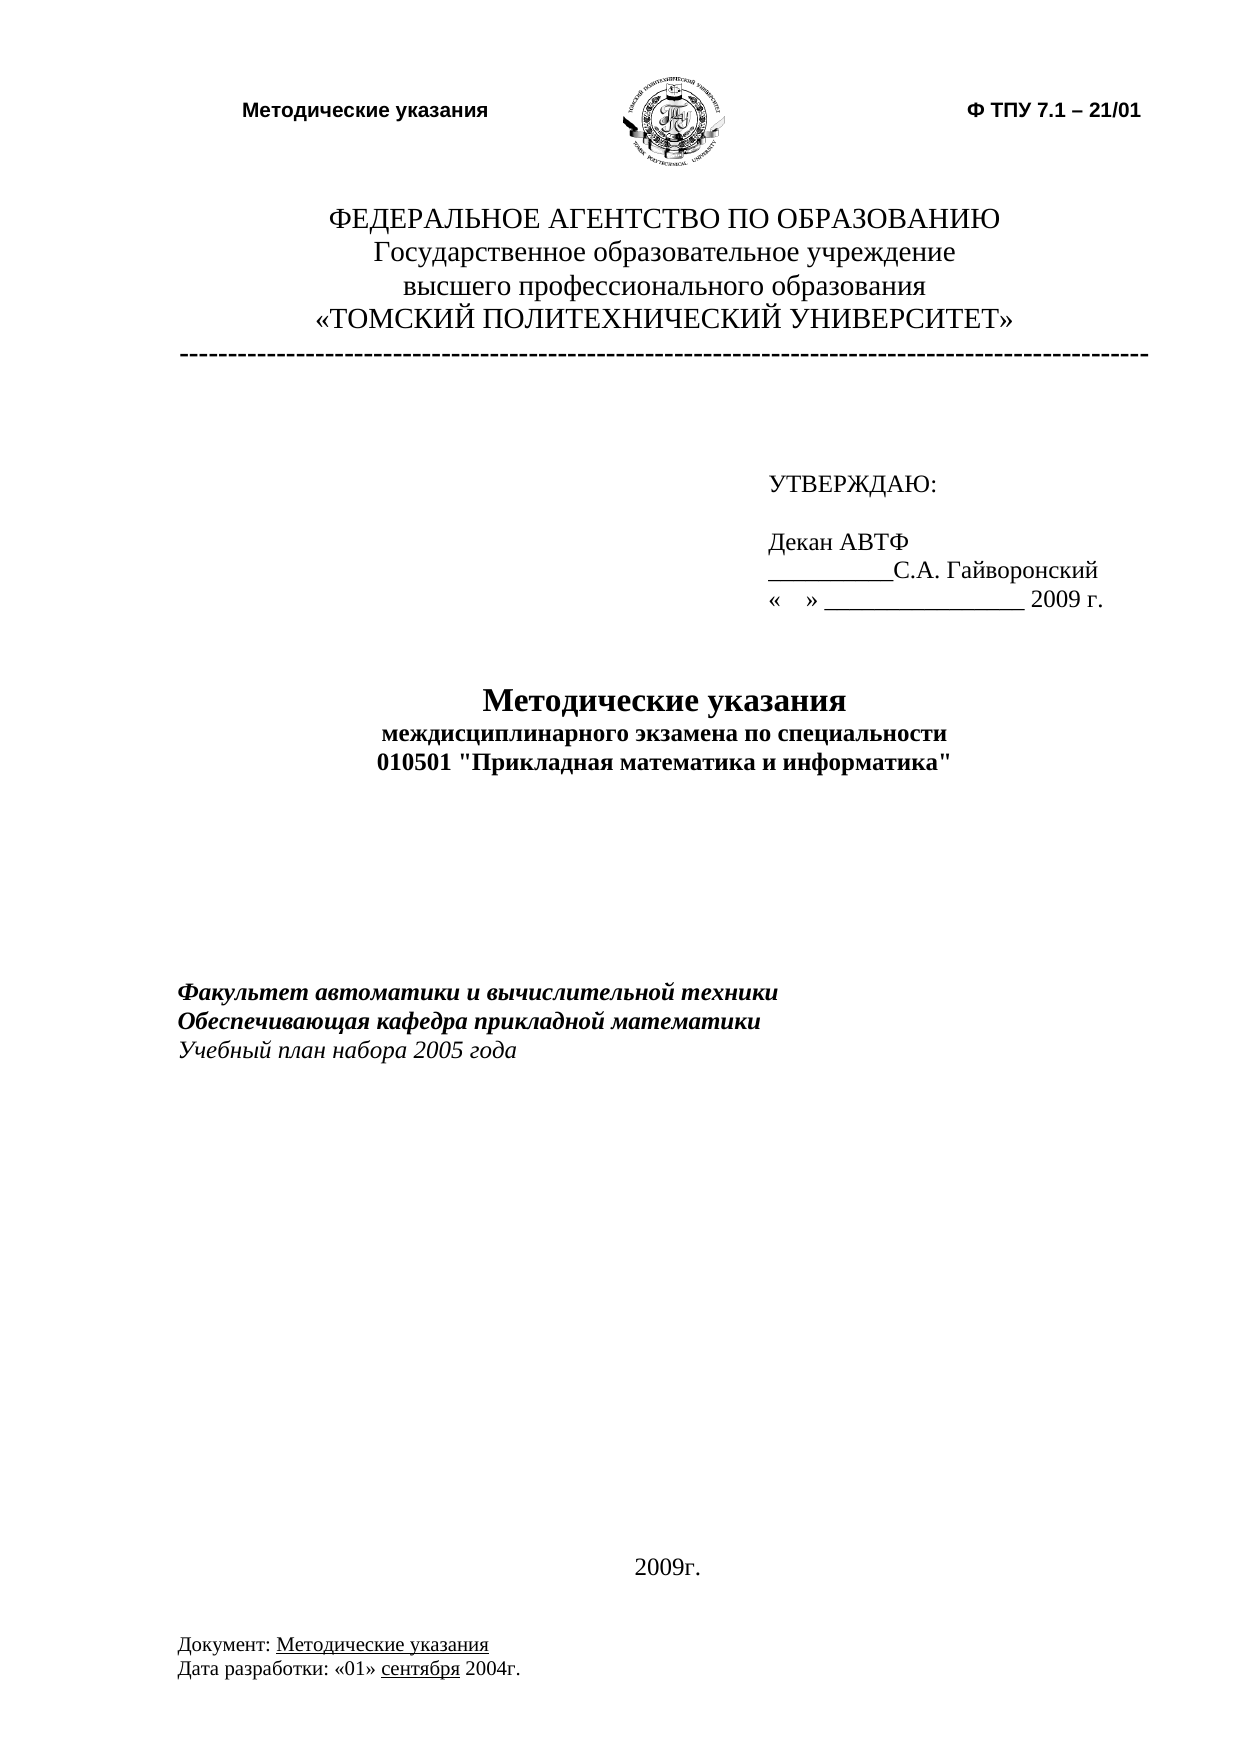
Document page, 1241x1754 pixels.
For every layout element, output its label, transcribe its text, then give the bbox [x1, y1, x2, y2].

text «ТОМСКИЙ ПОЛИТЕХНИЧЕСКИЙ УНИВЕРСИТЕТ» [177, 302, 1152, 335]
subtitle Учебный план набора 2005 года [177, 1035, 1152, 1063]
text УТВЕРЖДАЮ: [517, 469, 1152, 498]
subtitle 2009г.ПРЕДИСЛОВИЕ [177, 1552, 1152, 1581]
text Факультет автоматики и вычислительной техники [177, 977, 1152, 1006]
text Методические указания [177, 680, 1152, 718]
text Декан АВТФ [517, 527, 1152, 556]
text __________С.А. Гайворонский [517, 556, 1152, 584]
text ФЕДЕРАЛЬНОЕ АГЕНТСТВО ПО ОБРАЗОВАНИЮ [177, 201, 1152, 234]
text междисциплинарного экзамена по специальности [177, 718, 1152, 747]
text Обеспечивающая кафедра прикладной математики [177, 1006, 1152, 1035]
text ---------------------------------------------------------------------------------------------------- [177, 335, 1152, 369]
text высшего профессионального образования [177, 268, 1152, 302]
text 010501 "Прикладная математика и информатика" [177, 747, 1152, 776]
picture [623, 77, 725, 166]
text « » ________________ 2009 г. [517, 584, 1152, 613]
subtitle Государственное образовательное учреждение [177, 234, 1152, 268]
